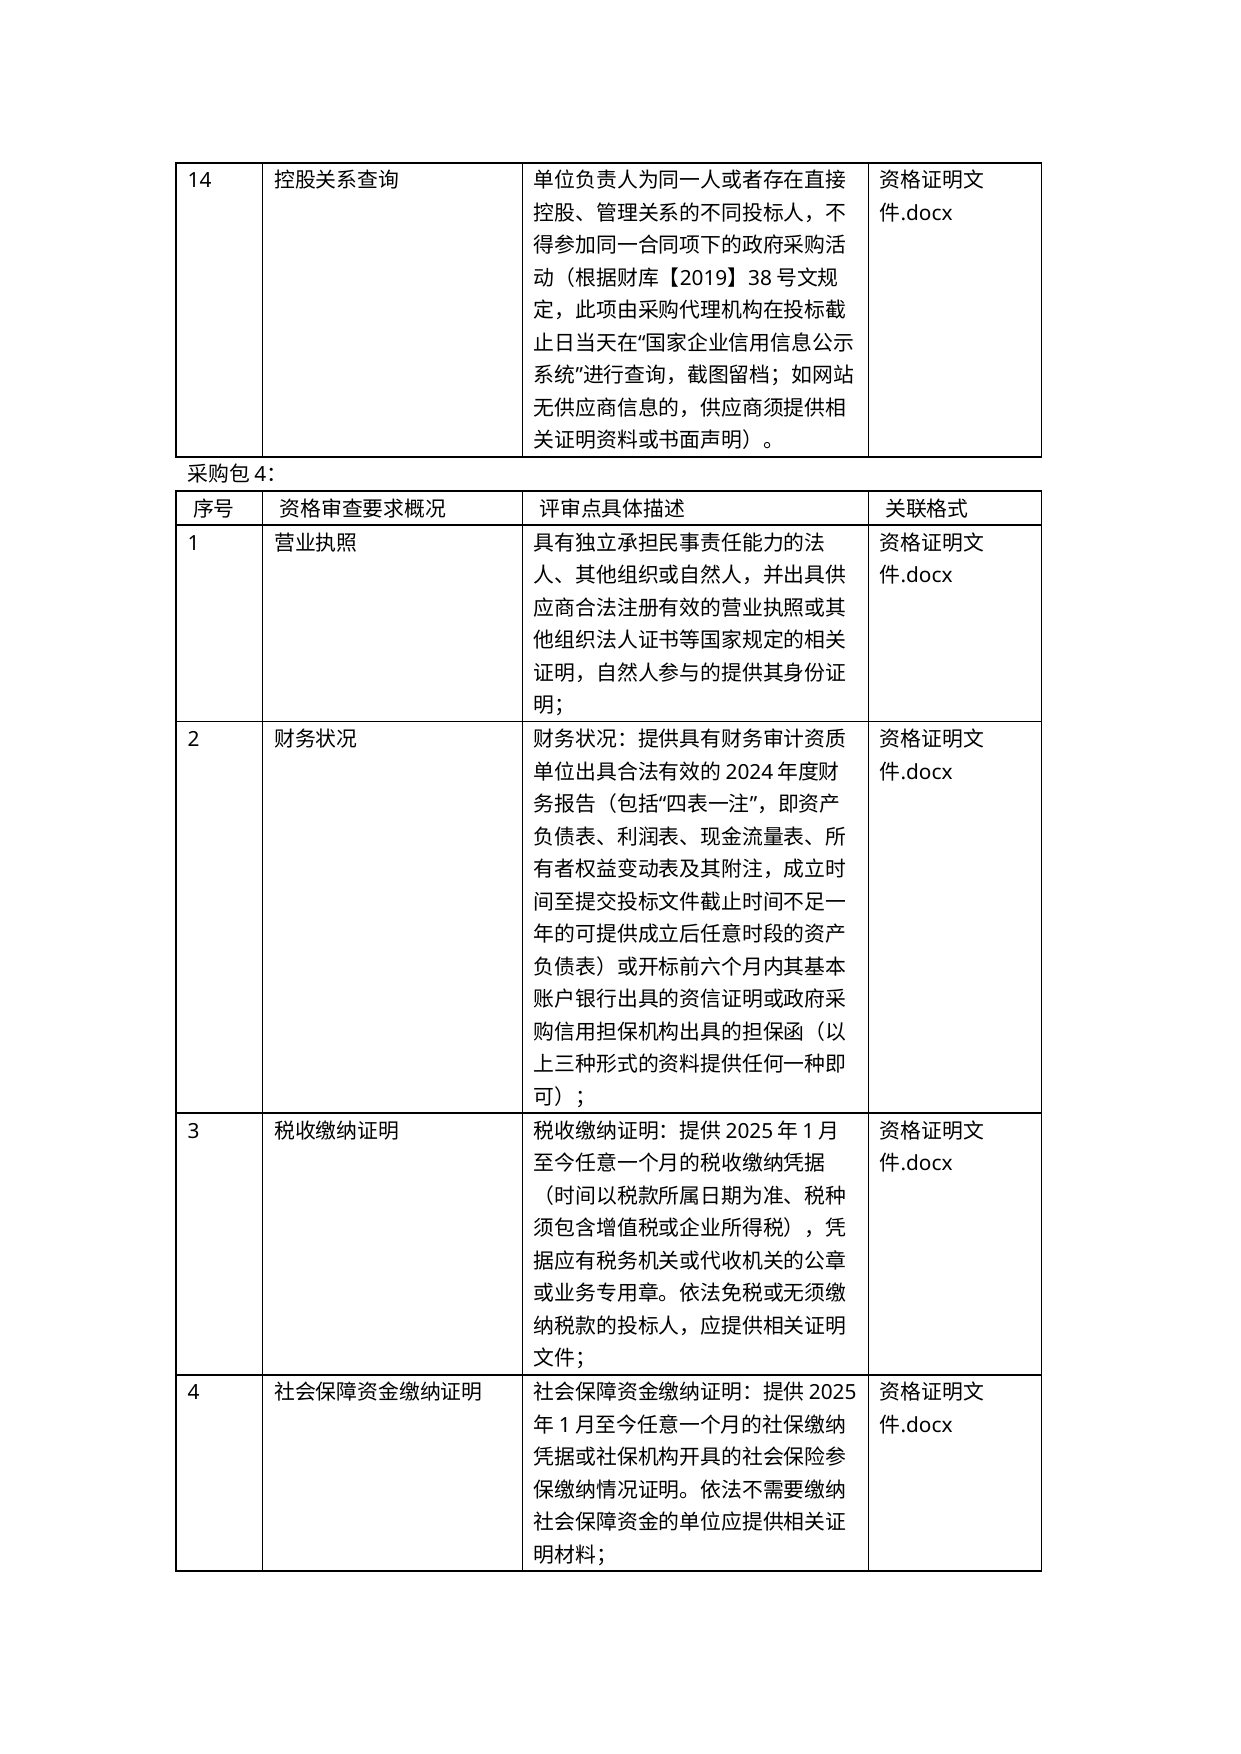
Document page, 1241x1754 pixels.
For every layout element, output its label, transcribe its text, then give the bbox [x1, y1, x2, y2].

table_cell 14 [177, 164, 262, 456]
table_cell 税收缴纳证明 [263, 1114, 522, 1374]
table_cell 控股关系查询 [263, 164, 522, 456]
table_cell 具有独立承担民事责任能力的法人、其他组织或自然人，并出具供应商合法注册有效的营业执照或其他组织法人证书等国家规定的相关证明，自然人参与的提供其身份证明； [523, 526, 868, 721]
table_cell 财务状况 [263, 722, 522, 1112]
table_cell 3 [177, 1114, 262, 1374]
text 采购包4： [187, 458, 1053, 490]
table_cell 社会保障资金缴纳证明 [263, 1376, 522, 1570]
table_header 评审点具体描述 [523, 492, 868, 524]
table_cell 资格证明文件.docx [869, 526, 1041, 721]
table_cell 财务状况：提供具有财务审计资质单位出具合法有效的2024年度财务报告（包括“四表一注”，即资产负债表、利润表、现金流量表、所有者权益变动表及其附注，成立时间至提交投标文件截止时间不足一年的可提供成立后任意时段的资产负债表）或开标前六个月内其基本账户银行出具的资信证明或政府采购信用担保机构出具的担保函（以上三种形式的资料提供任何一种即可）； [523, 722, 868, 1112]
table_cell 资格证明文件.docx [869, 1376, 1041, 1570]
table_cell 社会保障资金缴纳证明：提供2025年1月至今任意一个月的社保缴纳凭据或社保机构开具的社会保险参保缴纳情况证明。依法不需要缴纳社会保障资金的单位应提供相关证明材料； [523, 1376, 868, 1570]
table_header 资格审查要求概况 [263, 492, 522, 524]
table_header 序号 [177, 492, 262, 524]
table_cell 资格证明文件.docx [869, 1114, 1041, 1374]
table_cell 2 [177, 722, 262, 1112]
table_cell 单位负责人为同一人或者存在直接控股、管理关系的不同投标人，不得参加同一合同项下的政府采购活动（根据财库【2019】38号文规定，此项由采购代理机构在投标截止日当天在“国家企业信用信息公示系统”进行查询，截图留档；如网站无供应商信息的，供应商须提供相关证明资料或书面声明）。 [523, 164, 868, 456]
table_cell 4 [177, 1376, 262, 1570]
table_cell 税收缴纳证明：提供2025年1月至今任意一个月的税收缴纳凭据（时间以税款所属日期为准、税种须包含增值税或企业所得税），凭据应有税务机关或代收机关的公章或业务专用章。依法免税或无须缴纳税款的投标人，应提供相关证明文件； [523, 1114, 868, 1374]
table_cell 资格证明文件.docx [869, 722, 1041, 1112]
table_header 关联格式 [869, 492, 1041, 524]
table_cell 营业执照 [263, 526, 522, 721]
table_cell 资格证明文件.docx [869, 164, 1041, 456]
table_cell 1 [177, 526, 262, 721]
